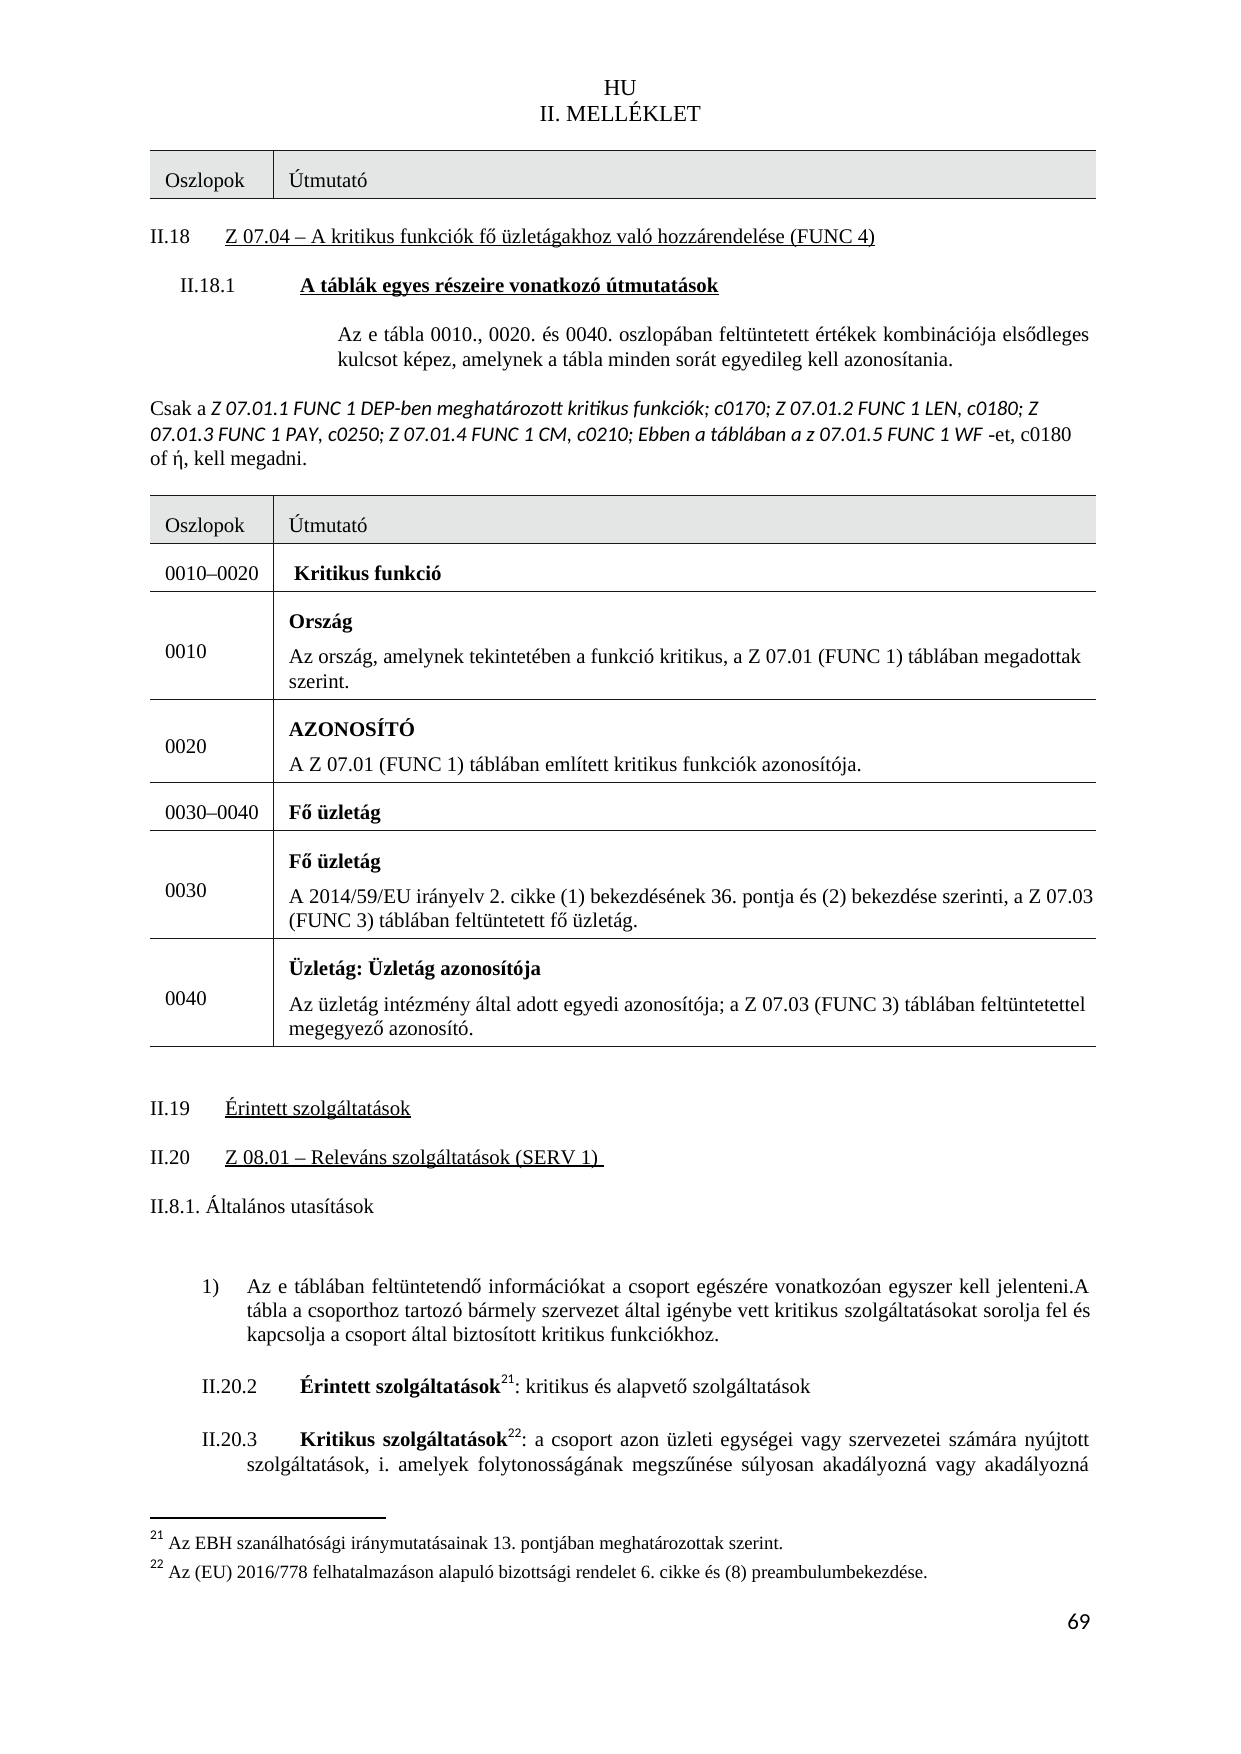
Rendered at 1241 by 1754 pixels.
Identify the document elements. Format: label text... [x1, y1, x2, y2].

table_cell 0040 [150, 939, 273, 1046]
table_cell Fő üzletág [274, 783, 1096, 830]
list Az e táblában feltüntetendő információkat a csoport egészére vonatkozóan egyszer kell jelenteni.A tábla a csoporthoz tartozó bármely szervezet által igénybe vett kritikus szolgáltatásokat sorolja fel és kapcsolja a csoport által biztosított kritikus funkciókhoz. [202, 1274, 1090, 1346]
text Csak a Z 07.01.1 FUNC 1 DEP-ben meghatározott kritikus funkciók; c0170; Z 07.01.2 FUNC 1 LEN, c0180; Z 07.01.3 FUNC 1 PAY, c0250; Z 07.01.4 FUNC 1 CM, c0210; Ebben a táblában a z 07.01.5 FUNC 1 WF -et, c0180 of ή, kell megadni. [150, 396, 1090, 470]
table_cell 0030–0040 [150, 783, 273, 830]
text II.8.1. Általános utasítások [150, 1194, 1090, 1218]
table_cell ﻿AZONOSÍTÓ﻿ A Z 07.01 (FUNC 1) táblában említett kritikus funkciók azonosítója. [274, 700, 1096, 782]
table_cell Kritikus funkció [274, 544, 1096, 591]
list Z 08.01 – Releváns szolgáltatások (SERV 1) [150, 1145, 1090, 1169]
table_header Útmutató [274, 496, 1096, 543]
table_header Oszlopok [150, 151, 273, 198]
table_cell 0010 [150, 592, 273, 698]
table_header Útmutató [274, 151, 1096, 198]
table_cell Ország Az ország, amelynek tekintetében a funkció kritikus, a Z 07.01 (FUNC 1) táblában megadottak szerint. [274, 592, 1096, 698]
list Az e tábla 0010., 0020. és 0040. oszlopában feltüntetett értékek kombinációja elsődleges kulcsot képez, amelynek a tábla minden sorát egyedileg kell azonosítania. [337, 322, 1090, 371]
text Érintett szolgáltatások: kritikus és alapvető szolgáltatások [202, 1371, 1090, 1399]
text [202, 1424, 1090, 1476]
list Érintett szolgáltatások [150, 1096, 1090, 1120]
table_header Oszlopok [150, 496, 273, 543]
table_cell 0020 [150, 700, 273, 782]
table_cell 0030 [150, 831, 273, 938]
text A táblák egyes részeire vonatkozó útmutatások [180, 273, 1090, 297]
table_cell Üzletág: Üzletág azonosítója Az üzletág intézmény által adott egyedi azonosítója; a Z 07.03 (FUNC 3) táblában feltüntetettel megegyező azonosító. [274, 939, 1096, 1046]
table_cell 0010–0020 [150, 544, 273, 591]
table_cell Fő üzletág A 2014/59/EU irányelv 2. cikke (1) bekezdésének 36. pontja és (2) bekezdése szerinti, a Z 07.03 (FUNC 3) táblában feltüntetett fő üzletág. [274, 831, 1096, 938]
list Z 07.04 – A kritikus funkciók fő üzletágakhoz való hozzárendelése (FUNC 4) [150, 224, 1090, 248]
